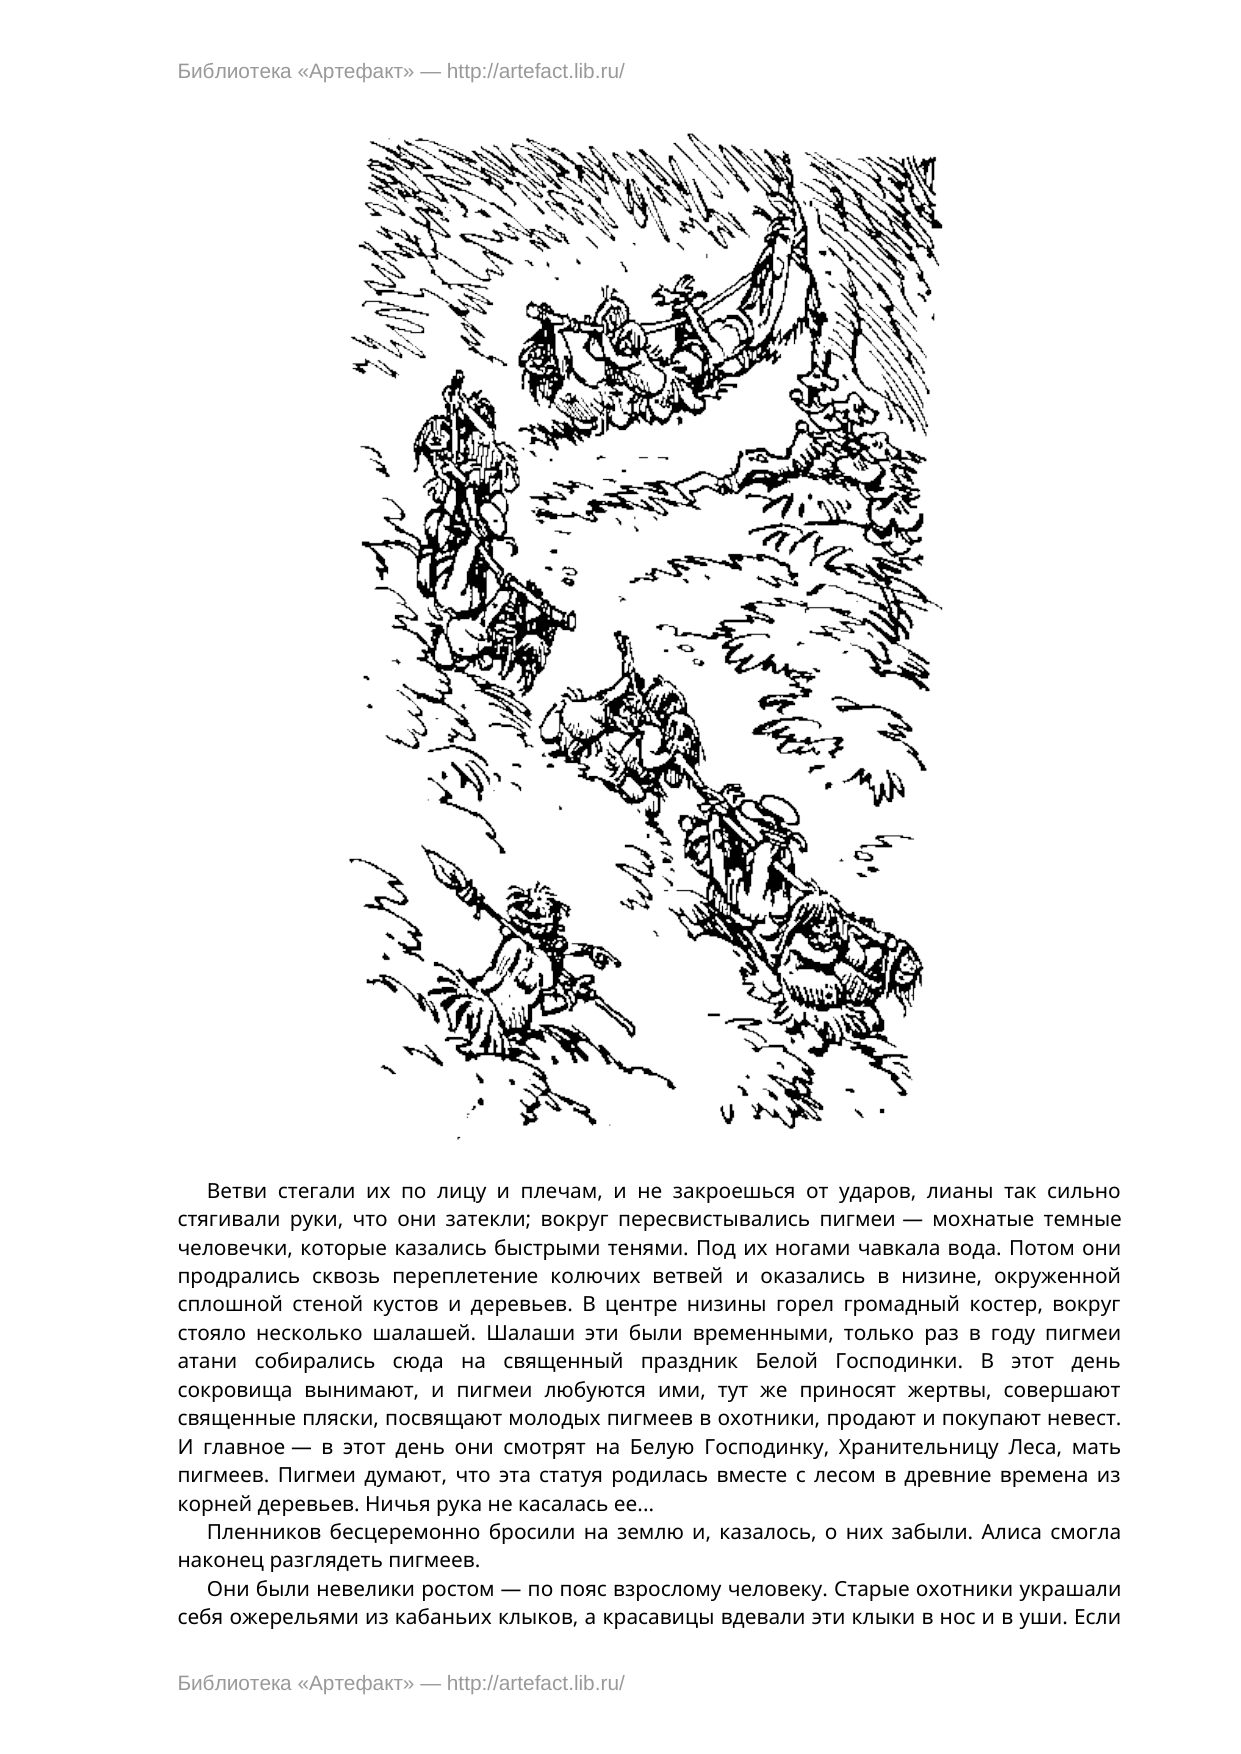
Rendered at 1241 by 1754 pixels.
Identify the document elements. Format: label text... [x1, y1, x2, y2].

text Ветви стегали их по лицу и плечам, и не закроешься от ударов, лианы так сильно стягивали руки, что они затекли; вокруг пересвистывались пигмеи — мохнатые темные человечки, которые казались быстрыми тенями. Под их ногами чавкала вода. Потом они продрались сквозь переплетение колючих ветвей и оказались в низине, окруженной сплошной стеной кустов и деревьев. В центре низины горел громадный костер, вокруг стояло несколько шалашей. Шалаши эти были временными, только раз в году пигмеи атани собирались сюда на священный праздник Белой Господинки. В этот день сокровища вынимают, и пигмеи любуются ими, тут же приносят жертвы, совершают священные пляски, посвящают молодых пигмеев в охотники, продают и покупают невест. И главное — в этот день они смотрят на Белую Господинку, Хранительницу Леса, мать пигмеев. Пигмеи думают, что эта статуя родилась вместе с лесом в древние времена из корней деревьев. Ничья рука не касалась ее... [177, 1176, 1122, 1517]
text Пленников бесцеремонно бросили на землю и, казалось, о них забыли. Алиса смогла наконец разглядеть пигмеев. [177, 1517, 1122, 1574]
picture [337, 118, 963, 1148]
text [177, 1574, 1122, 1631]
